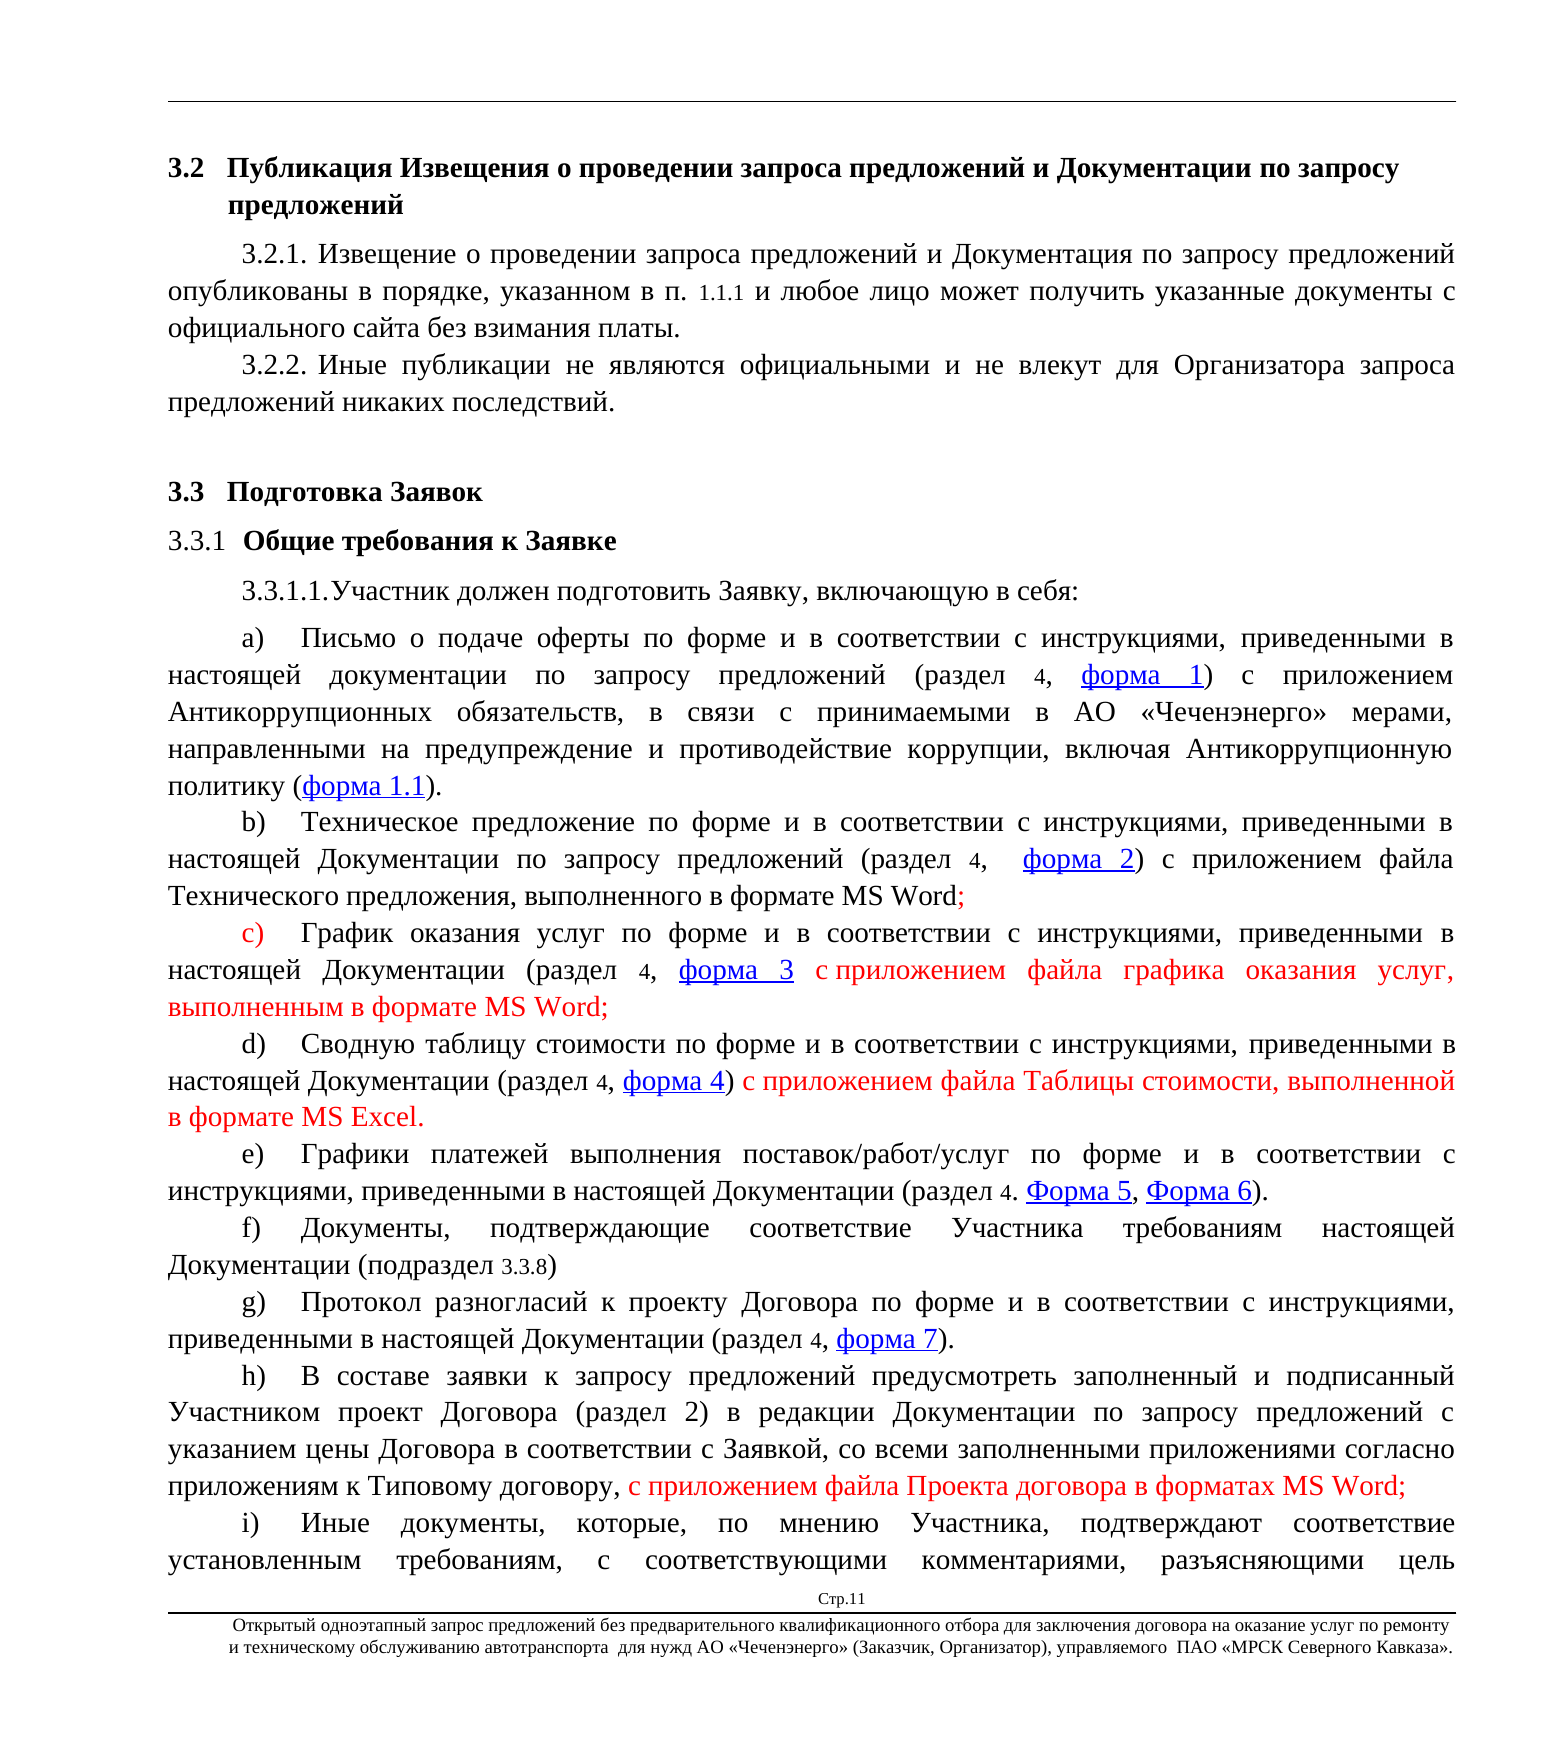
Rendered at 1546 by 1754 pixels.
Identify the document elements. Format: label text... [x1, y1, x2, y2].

subtitle Публикация Извещения о проведении запроса предложений и Документации по запросу предложений [168, 150, 1456, 220]
list Техническое предложение по форме и в соответствии с инструкциями, приведенными в настоящей Документации по запросу предложений (раздел 4, форма 2) с приложением файла Технического предложения, выполненного в формате MS Word; [168, 804, 1453, 912]
list Письмо о подаче оферты по форме и в соответствии с инструкциями, приведенными в настоящей документации по запросу предложений (раздел 4, форма 1) с приложением Антикоррупционных обязательств, в связи с принимаемыми в АО «Чеченэнерго» мерами, направленными на предупреждение и противодействие коррупции, включая Антикоррупционную политику (форма 1.1). [168, 620, 1453, 801]
list Участник должен подготовить Заявку, включающую в себя: [168, 573, 1456, 606]
list Сводную таблицу стоимости по форме и в соответствии с инструкциями, приведенными в настоящей Документации (раздел 4, форма 4) с приложением файла Таблицы стоимости, выполненной в формате MS Excel. [168, 1026, 1456, 1133]
list Протокол разногласий к проекту Договора по форме и в соответствии с инструкциями, приведенными в настоящей Документации (раздел 4, форма 7). [168, 1284, 1456, 1354]
list В составе заявки к запросу предложений предусмотреть заполненный и подписанный Участником проект Договора (раздел 2) в редакции Документации по запросу предложений с указанием цены Договора в соответствии с Заявкой, со всеми заполненными приложениями согласно приложениям к Типовому договору, с приложением файла Проекта договора в форматах MS Word; [168, 1358, 1456, 1502]
subtitle Общие требования к Заявке [168, 523, 1456, 557]
list Иные публикации не являются официальными и не влекут для Организатора запроса предложений никаких последствий. [168, 347, 1456, 417]
list График оказания услуг по форме и в соответствии с инструкциями, приведенными в настоящей Документации (раздел 4, форма 3 с приложением файла графика оказания услуг, выполненным в формате MS Word; [168, 915, 1454, 1022]
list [168, 1505, 1456, 1576]
list Графики платежей выполнения поставок/работ/услуг по форме и в соответствии с инструкциями, приведенными в настоящей Документации (раздел 4. Форма 5, Форма 6). [168, 1136, 1456, 1207]
subtitle Подготовка Заявок [168, 474, 1456, 508]
list Документы, подтверждающие соответствие Участника требованиям настоящей Документации (подраздел 3.3.8) [168, 1210, 1456, 1281]
list Извещение о проведении запроса предложений и Документация по запросу предложений опубликованы в порядке, указанном в п. 1.1.1 и любое лицо может получить указанные документы с официального сайта без взимания платы. [168, 236, 1456, 343]
